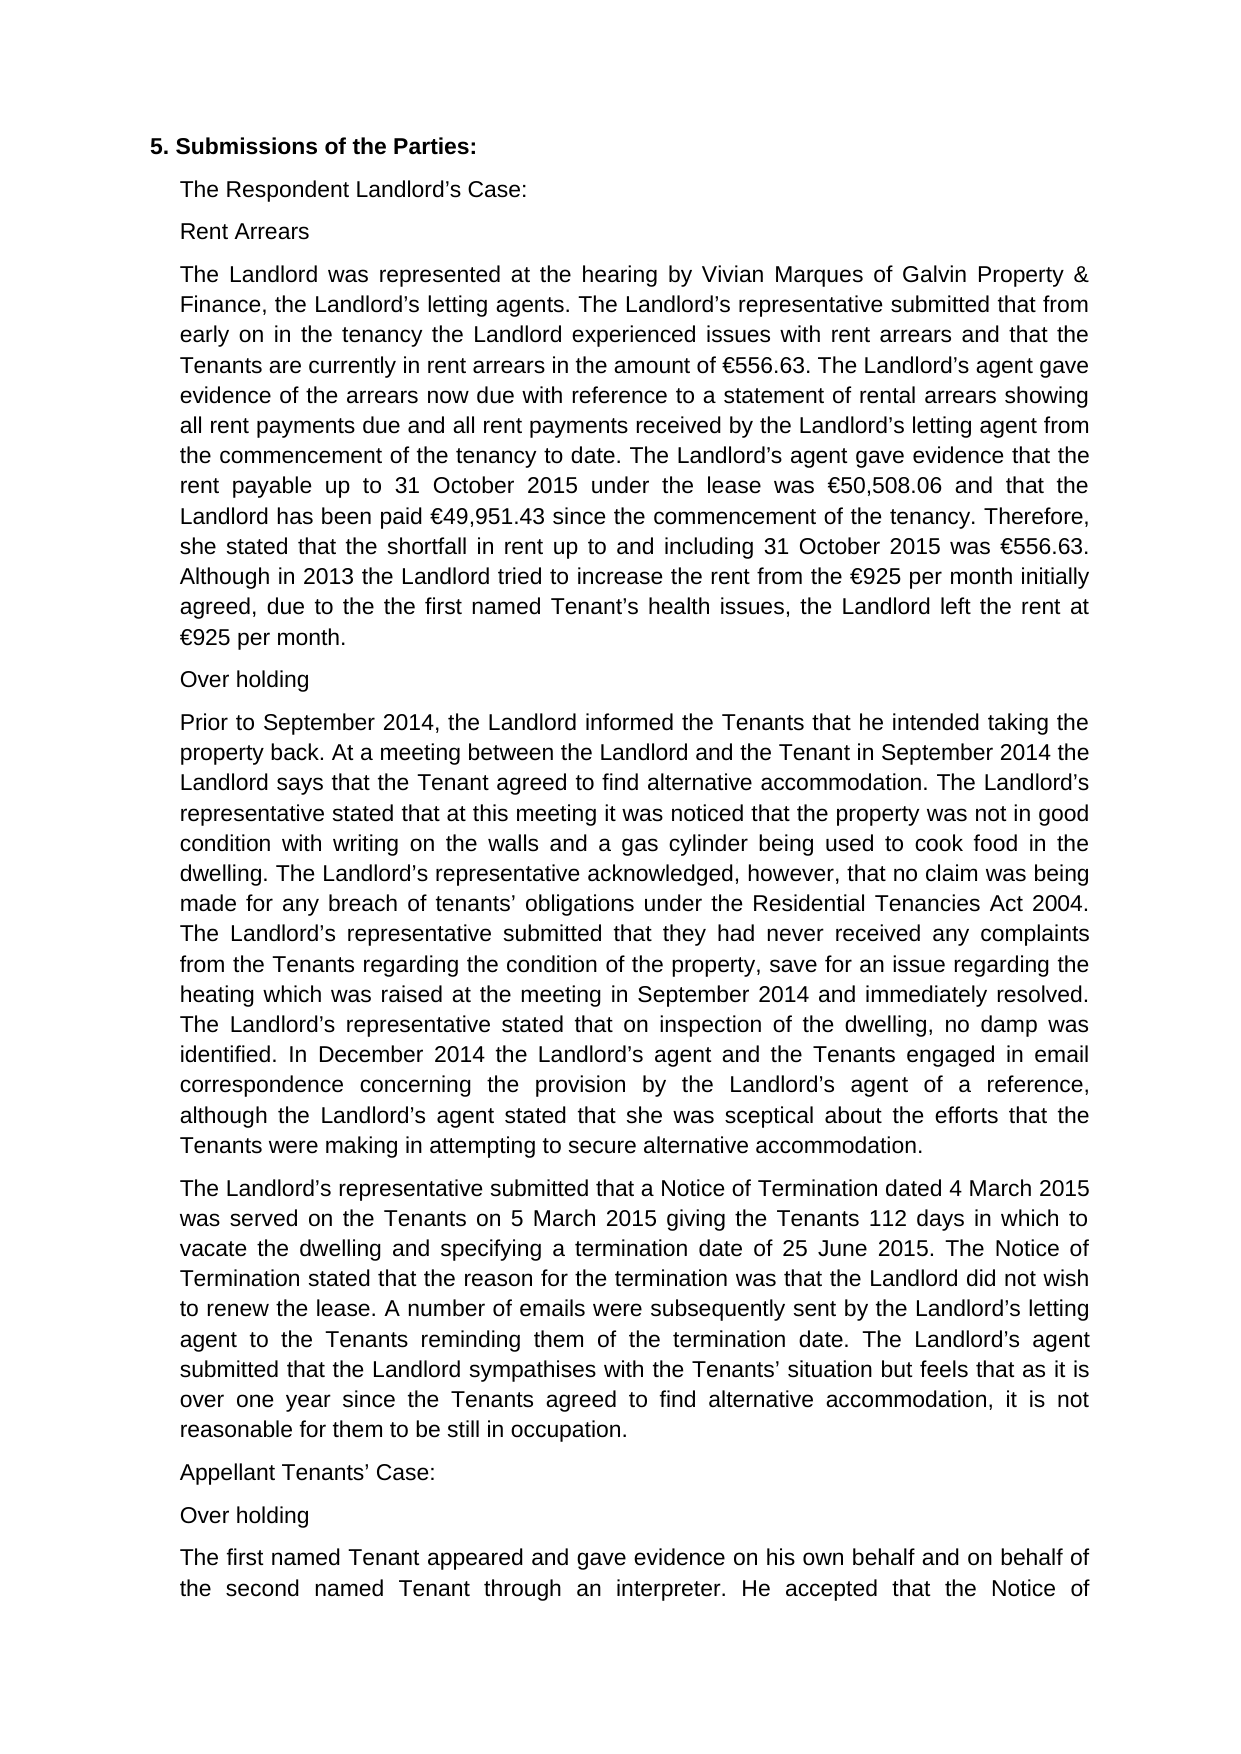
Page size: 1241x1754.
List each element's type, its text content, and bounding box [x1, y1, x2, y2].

text Appellant Tenants’ Case: [179, 1459, 1090, 1485]
text Rent Arrears [179, 218, 1090, 245]
text The Landlord was represented at the hearing by Vivian Marques of Galvin Property & Finance, the Landlord’s letting agents. The Landlord’s representative submitted that from early on in the tenancy the Landlord experienced issues with rent arrears and that the Tenants are currently in rent arrears in the amount of €556.63. The Landlord’s agent gave evidence of the arrears now due with reference to a statement of rental arrears showing all rent payments due and all rent payments received by the Landlord’s letting agent from the commencement of the tenancy to date. The Landlord’s agent gave evidence that the rent payable up to 31 October 2015 under the lease was €50,508.06 and that the Landlord has been paid €49,951.43 since the commencement of the tenancy. Therefore, she stated that the shortfall in rent up to and including 31 October 2015 was €556.63. Although in 2013 the Landlord tried to increase the rent from the €925 per month initially agreed, due to the the first named Tenant’s health issues, the Landlord left the rent at €925 per month. [179, 261, 1090, 650]
text The Respondent Landlord’s Case: [179, 176, 1090, 202]
text 5. Submissions of the Parties: [150, 133, 1090, 159]
text The Landlord’s representative submitted that a Notice of Termination dated 4 March 2015 was served on the Tenants on 5 March 2015 giving the Tenants 112 days in which to vacate the dwelling and specifying a termination date of 25 June 2015. The Notice of Termination stated that the reason for the termination was that the Landlord did not wish to renew the lease. A number of emails were subsequently sent by the Landlord’s letting agent to the Tenants reminding them of the termination date. The Landlord’s agent submitted that the Landlord sympathises with the Tenants’ situation but feels that as it is over one year since the Tenants agreed to find alternative accommodation, it is not reasonable for them to be still in occupation. [179, 1174, 1090, 1443]
text Over holding [179, 1502, 1090, 1528]
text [179, 1544, 1090, 1601]
text Prior to September 2014, the Landlord informed the Tenants that he intended taking the property back. At a meeting between the Landlord and the Tenant in September 2014 the Landlord says that the Tenant agreed to find alternative accommodation. The Landlord’s representative stated that at this meeting it was noticed that the property was not in good condition with writing on the walls and a gas cylinder being used to cook food in the dwelling. The Landlord’s representative acknowledged, however, that no claim was being made for any breach of tenants’ obligations under the Residential Tenancies Act 2004. The Landlord’s representative submitted that they had never received any complaints from the Tenants regarding the condition of the property, save for an issue regarding the heating which was raised at the meeting in September 2014 and immediately resolved. The Landlord’s representative stated that on inspection of the dwelling, no damp was identified. In December 2014 the Landlord’s agent and the Tenants engaged in email correspondence concerning the provision by the Landlord’s agent of a reference, although the Landlord’s agent stated that she was sceptical about the efforts that the Tenants were making in attempting to secure alternative accommodation. [179, 709, 1090, 1158]
text Over holding [179, 666, 1090, 693]
